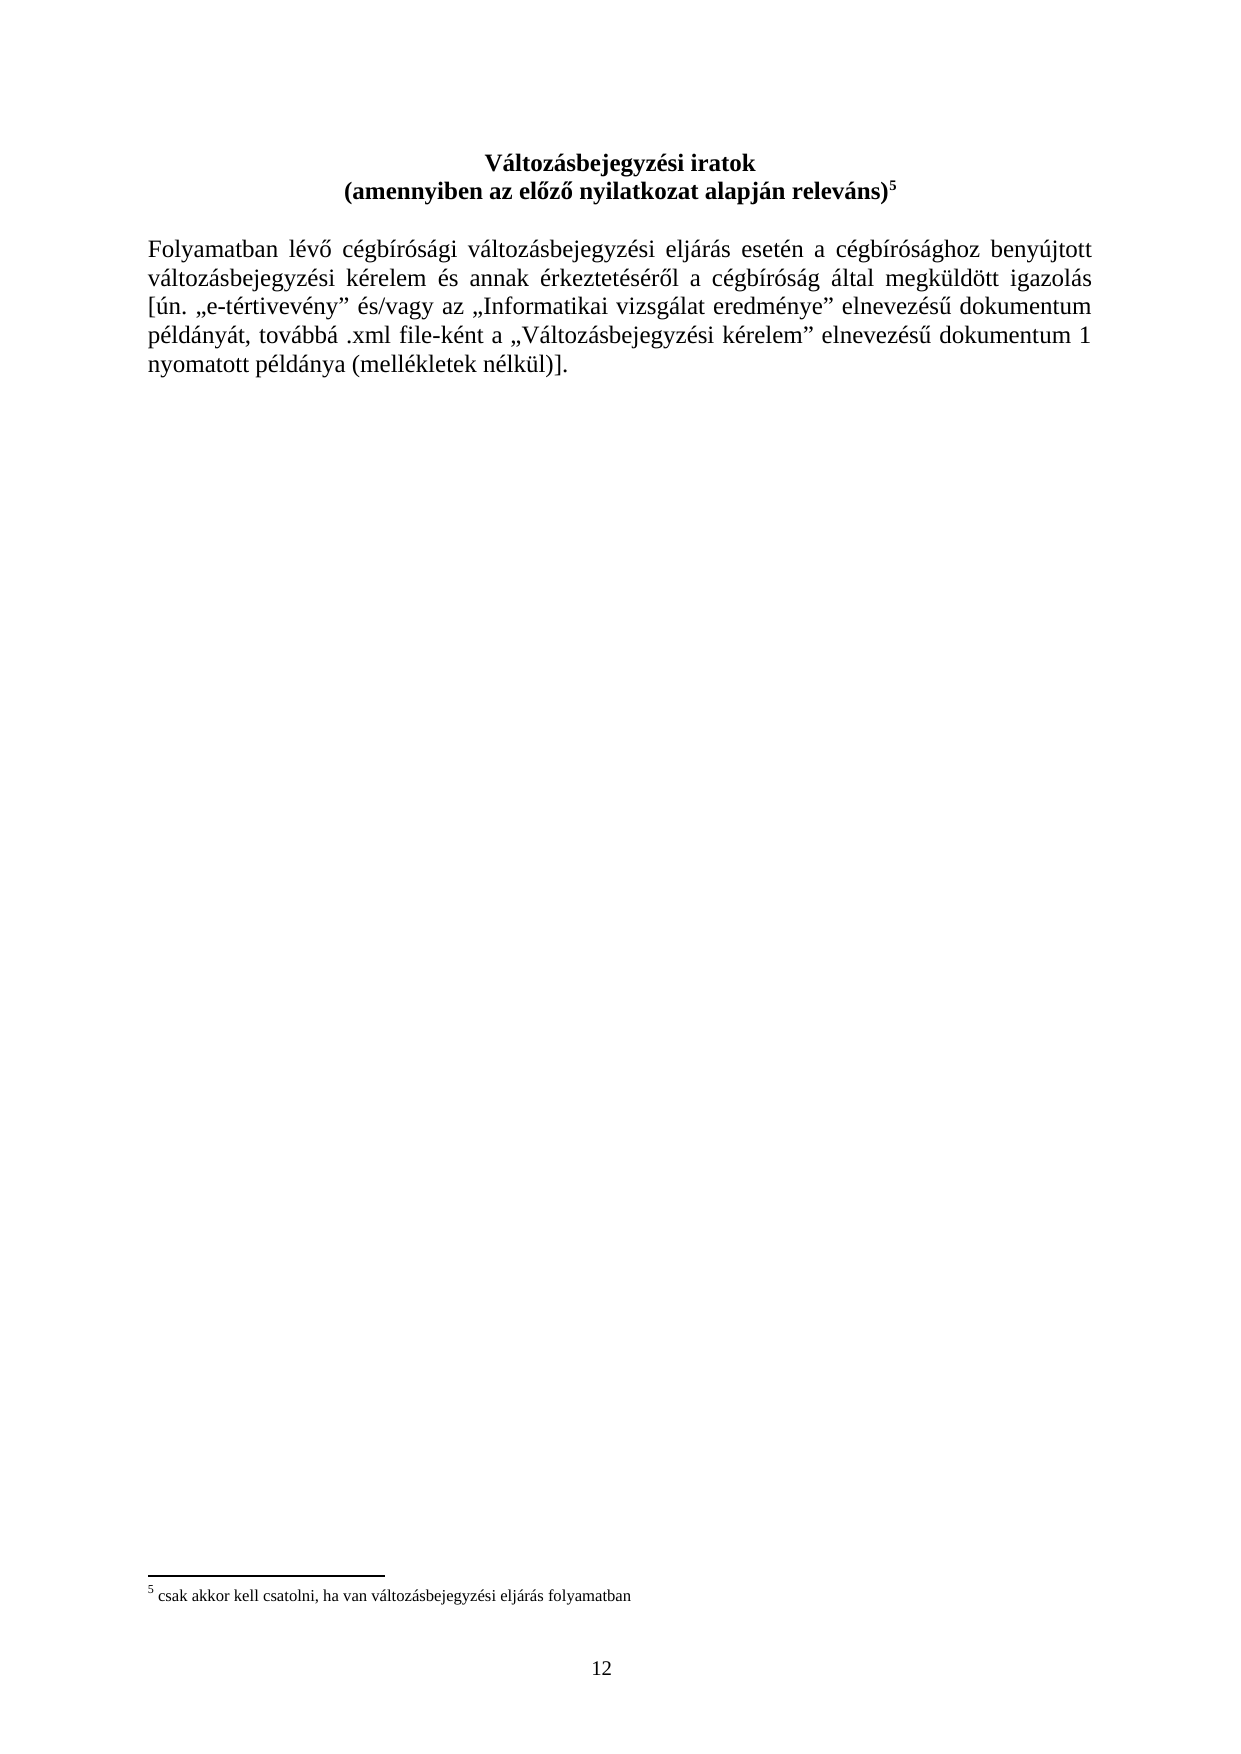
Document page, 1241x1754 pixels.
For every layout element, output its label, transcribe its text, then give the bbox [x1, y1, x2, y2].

text Folyamatban lévő cégbírósági változásbejegyzési eljárás esetén a cégbírósághoz benyújtott változásbejegyzési kérelem és annak érkeztetéséről a cégbíróság által megküldött igazolás [ún. „e-tértivevény” és/vagy az „Informatikai vizsgálat eredménye” elnevezésű dokumentum példányát, továbbá .xml file-ként a „Változásbejegyzési kérelem” elnevezésű dokumentum 1 nyomatott példánya (mellékletek nélkül)]. [148, 234, 1093, 378]
text Változásbejegyzési iratok [148, 148, 1093, 176]
text (amennyiben az előző nyilatkozat alapján releváns) [148, 176, 1093, 205]
